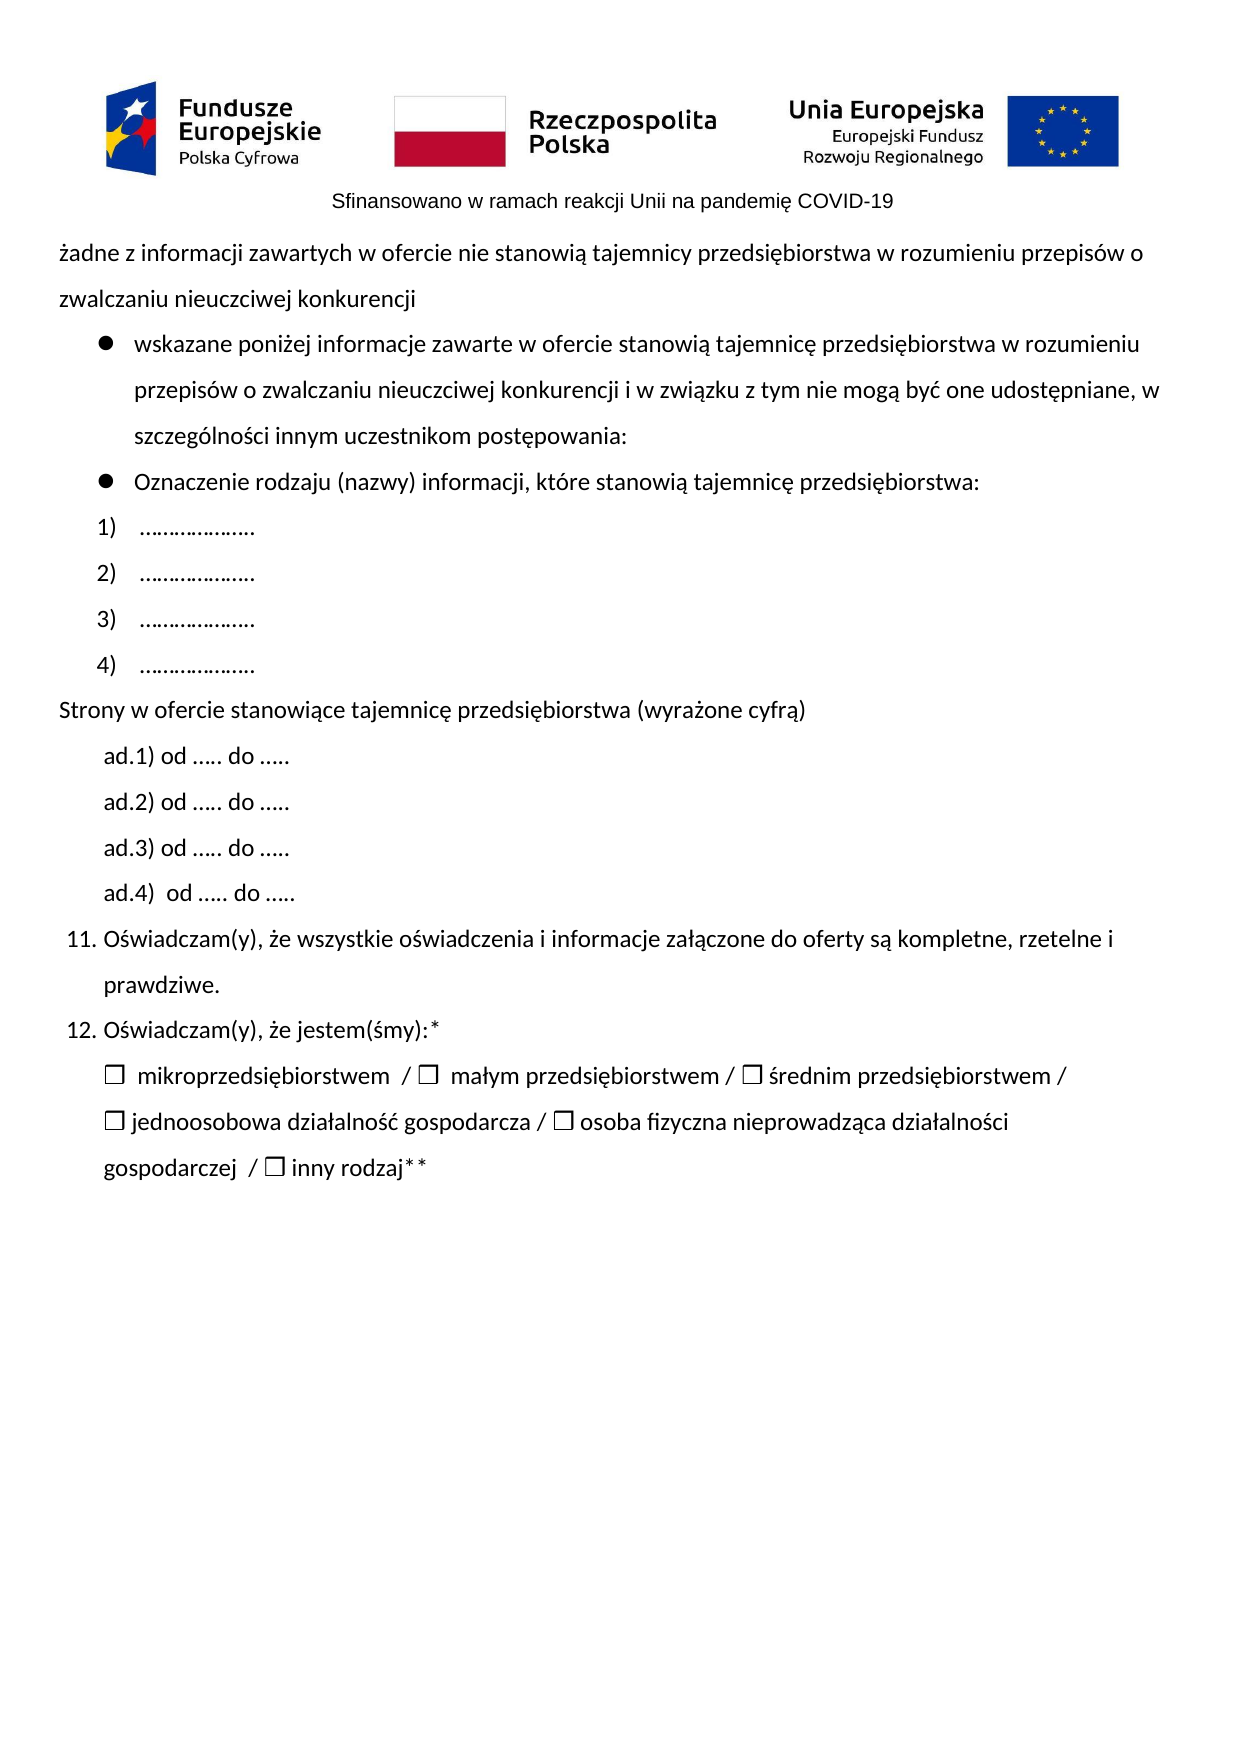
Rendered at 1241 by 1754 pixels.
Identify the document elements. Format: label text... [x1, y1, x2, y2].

text ❒ mikroprzedsiębiorstwem / ❒ małym przedsiębiorstwem / ❒ średnim przedsiębiorstwem / [103, 1060, 1166, 1091]
list Oznaczenie rodzaju (nazwy) informacji, które stanowią tajemnicę przedsiębiorstwa: [96, 466, 1166, 496]
list ……………….. [96, 512, 1166, 542]
text ad.3) od ….. do ….. [103, 832, 1166, 862]
picture [58, 75, 1167, 186]
text Strony w ofercie stanowiące tajemnicę przedsiębiorstwa (wyrażone cyfrą) [59, 694, 1166, 725]
text ad.1) od ….. do ….. [103, 740, 1166, 771]
text ❒ jednoosobowa działalność gospodarcza / ❒ osoba fizyczna nieprowadząca działalności gospodarczej / ❒ inny rodzaj** [103, 1106, 1166, 1182]
list ……………….. [96, 649, 1166, 679]
list Oświadczam(y), że wszystkie oświadczenia i informacje załączone do oferty są kompletne, rzetelne i prawdziwe. [66, 923, 1166, 999]
text ad.4) od ….. do ….. [103, 877, 1166, 908]
list wskazane poniżej informacje zawarte w ofercie stanowią tajemnicę przedsiębiorstwa w rozumieniu przepisów o zwalczaniu nieuczciwej konkurencji i w związku z tym nie mogą być one udostępniane, w szczególności innym uczestnikom postępowania: [96, 329, 1166, 451]
list ……………….. [96, 603, 1166, 633]
list ……………….. [96, 557, 1166, 588]
list Oświadczam(y), że jestem(śmy):* [66, 1014, 1166, 1045]
text żadne z informacji zawartych w ofercie nie stanowią tajemnicy przedsiębiorstwa w rozumieniu przepisów o zwalczaniu nieuczciwej konkurencji [59, 237, 1166, 313]
text ad.2) od ….. do ….. [103, 786, 1166, 816]
